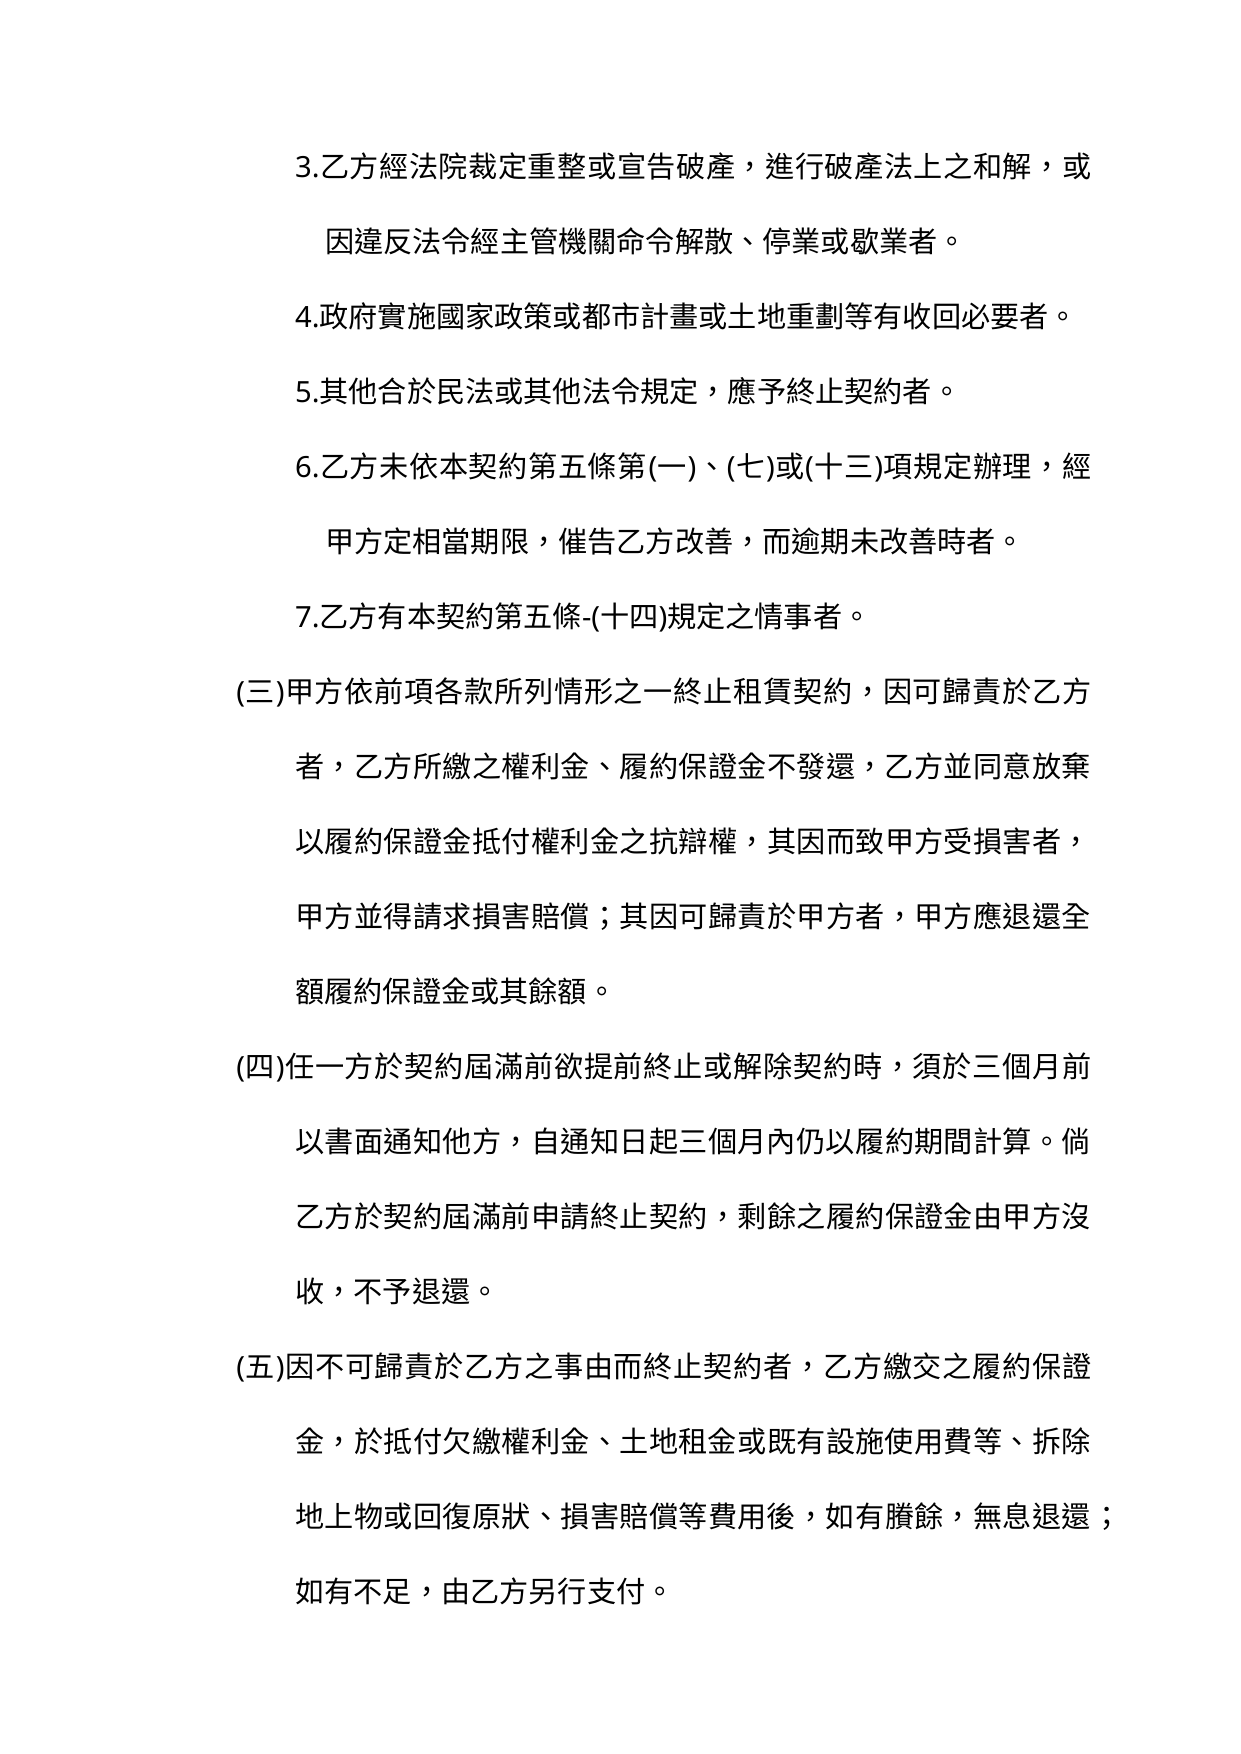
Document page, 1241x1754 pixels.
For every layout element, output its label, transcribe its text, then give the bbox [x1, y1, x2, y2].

text (三)甲方依前項各款所列情形之一終止租賃契約，因可歸責於乙方者，乙方所繳之權利金、履約保證金不發還，乙方並同意放棄以履約保證金抵付權利金之抗辯權，其因而致甲方受損害者，甲方並得請求損害賠償；其因可歸責於甲方者，甲方應退還全額履約保證金或其餘額。 [236, 652, 1092, 1027]
text (四)任一方於契約屆滿前欲提前終止或解除契約時，須於三個月前以書面通知他方，自通知日起三個月內仍以履約期間計算。倘乙方於契約屆滿前申請終止契約，剩餘之履約保證金由甲方沒收，不予退還。 [236, 1027, 1092, 1327]
text 3.乙方經法院裁定重整或宣告破產，進行破產法上之和解，或因違反法令經主管機關命令解散、停業或歇業者。 [295, 127, 1092, 277]
text 6.乙方未依本契約第五條第(一)、(七)或(十三)項規定辦理，經甲方定相當期限，催告乙方改善，而逾期未改善時者。 [295, 427, 1092, 577]
text 5.其他合於民法或其他法令規定，應予終止契約者。 [295, 352, 1092, 427]
text 7.乙方有本契約第五條-(十四)規定之情事者。 [295, 577, 1092, 652]
text 4.政府實施國家政策或都市計畫或土地重劃等有收回必要者。 [295, 277, 1092, 352]
text (五)因不可歸責於乙方之事由而終止契約者，乙方繳交之履約保證金，於抵付欠繳權利金、土地租金或既有設施使用費等、拆除地上物或回復原狀、損害賠償等費用後，如有賸餘，無息退還；如有不足，由乙方另行支付。 [236, 1327, 1092, 1627]
